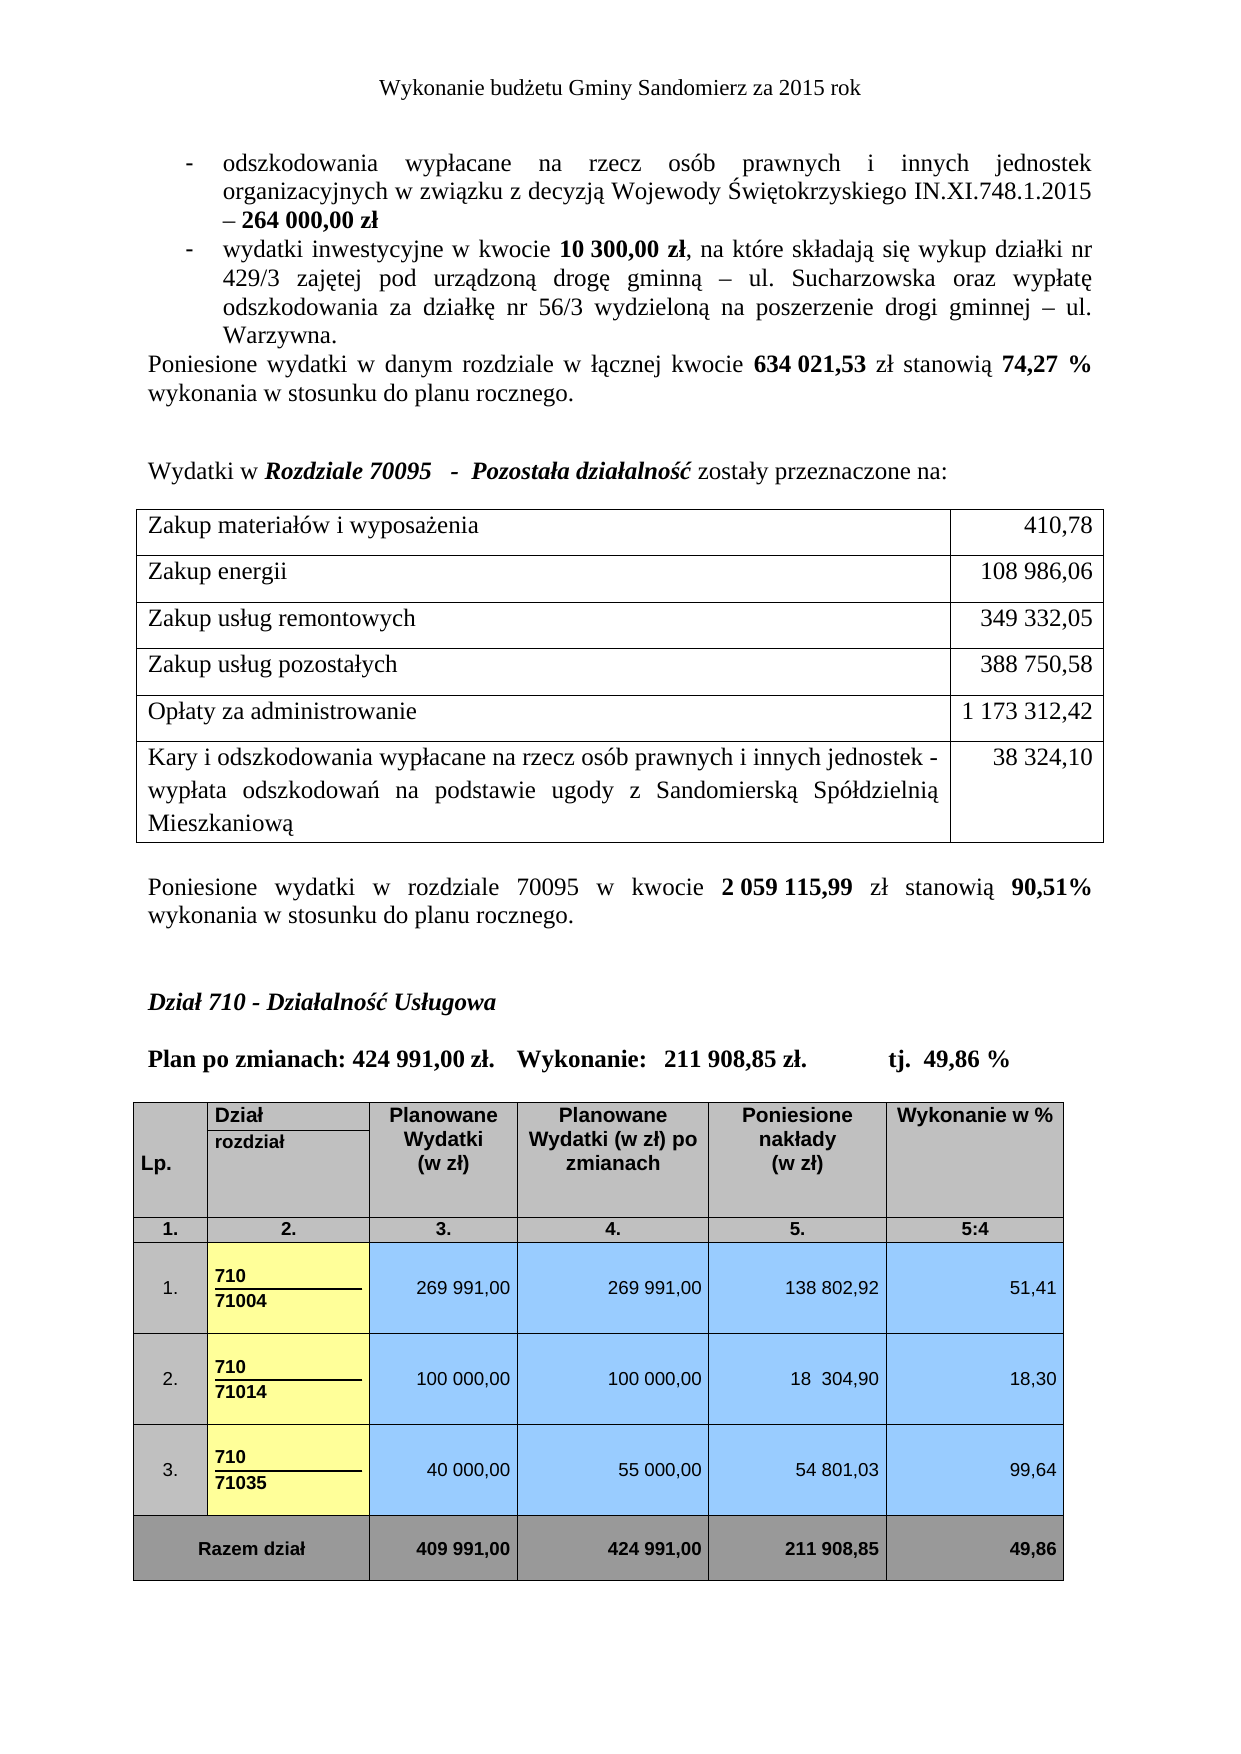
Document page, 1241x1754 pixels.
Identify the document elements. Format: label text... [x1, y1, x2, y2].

table_cell 138 802,92 [709, 1243, 886, 1333]
table_cell 1. [134, 1218, 207, 1242]
table_cell 40 000,00 [370, 1425, 517, 1515]
table_header Wykonanie w % [887, 1103, 1063, 1217]
table_header Planowane Wydatki (w zł) po zmianach [518, 1103, 708, 1217]
table_cell 1. [134, 1243, 207, 1333]
table_cell 1 173 312,42 [951, 696, 1103, 741]
table_cell 710 71035 [208, 1425, 369, 1515]
table_cell Zakup usług remontowych [137, 603, 950, 648]
table_header Planowane Wydatki (w zł) [370, 1103, 517, 1217]
table_cell rozdział [208, 1131, 369, 1217]
table_cell 710 71014 [208, 1334, 369, 1424]
table_cell 4. [518, 1218, 708, 1242]
table_header Lp. [134, 1103, 207, 1217]
table_cell Razem dział [134, 1516, 369, 1580]
table_header Dział [208, 1103, 369, 1130]
table_cell 5:4 [887, 1218, 1063, 1242]
table_cell 269 991,00 [370, 1243, 517, 1333]
table_cell 349 332,05 [951, 603, 1103, 648]
list wydatki inwestycyjne w kwocie 10 300,00 zł, na które składają się wykup działki nr 429/3 zajętej pod urządzoną drogę gminną – ul. Sucharzowska oraz wypłatę odszkodowania za działkę nr 56/3 wydzieloną na poszerzenie drogi gminnej – ul. Warzywna. [185, 234, 1093, 349]
table_cell 100 000,00 [370, 1334, 517, 1424]
subtitle Wydatki w Rozdziale 70095 - Pozostała działalność zostały przeznaczone na: [148, 456, 1093, 485]
table_header Poniesione nakłady (w zł) [709, 1103, 886, 1217]
table_cell Zakup energii [137, 556, 950, 602]
table_cell 18 304,90 [709, 1334, 886, 1424]
text Poniesione wydatki w rozdziale 70095 w kwocie 2 059 115,99 zł stanowią 90,51% wykonania w stosunku do planu rocznego. [148, 872, 1093, 929]
text Poniesione wydatki w danym rozdziale w łącznej kwocie 634 021,53 zł stanowią 74,27 % wykonania w stosunku do planu rocznego. [148, 349, 1093, 407]
table_cell 2. [134, 1334, 207, 1424]
table_cell Opłaty za administrowanie [137, 696, 950, 741]
table_cell 108 986,06 [951, 556, 1103, 602]
table_header 410,78 [951, 510, 1103, 555]
table_cell 18,30 [887, 1334, 1063, 1424]
table_cell 49,86 [887, 1516, 1063, 1580]
table_cell 38 324,10 [951, 742, 1103, 842]
table_cell 3. [370, 1218, 517, 1242]
table_cell 211 908,85 [709, 1516, 886, 1580]
table_cell 409 991,00 [370, 1516, 517, 1580]
table_cell 51,41 [887, 1243, 1063, 1333]
text Dział 710 - Działalność Usługowa [148, 987, 1093, 1016]
table_cell Kary i odszkodowania wypłacane na rzecz osób prawnych i innych jednostek - wypłata odszkodowań na podstawie ugody z Sandomierską Spółdzielnią Mieszkaniową [137, 742, 950, 842]
table_cell 424 991,00 [518, 1516, 708, 1580]
table_cell 710 71004 [208, 1243, 369, 1333]
table_cell 2. [208, 1218, 369, 1242]
table_cell 100 000,00 [518, 1334, 708, 1424]
table_cell 3. [134, 1425, 207, 1515]
table_cell 269 991,00 [518, 1243, 708, 1333]
table_cell Zakup usług pozostałych [137, 649, 950, 695]
table_cell 388 750,58 [951, 649, 1103, 695]
table_cell 5. [709, 1218, 886, 1242]
table_cell 99,64 [887, 1425, 1063, 1515]
text Plan po zmianach: 424 991,00 zł. Wykonanie: 211 908,85 zł. tj. 49,86 % [148, 1044, 1093, 1073]
table_header Zakup materiałów i wyposażenia [137, 510, 950, 555]
table_cell 54 801,03 [709, 1425, 886, 1515]
table_cell 55 000,00 [518, 1425, 708, 1515]
list odszkodowania wypłacane na rzecz osób prawnych i innych jednostek organizacyjnych w związku z decyzją Wojewody Świętokrzyskiego IN.XI.748.1.2015 – 264 000,00 zł [185, 148, 1093, 234]
